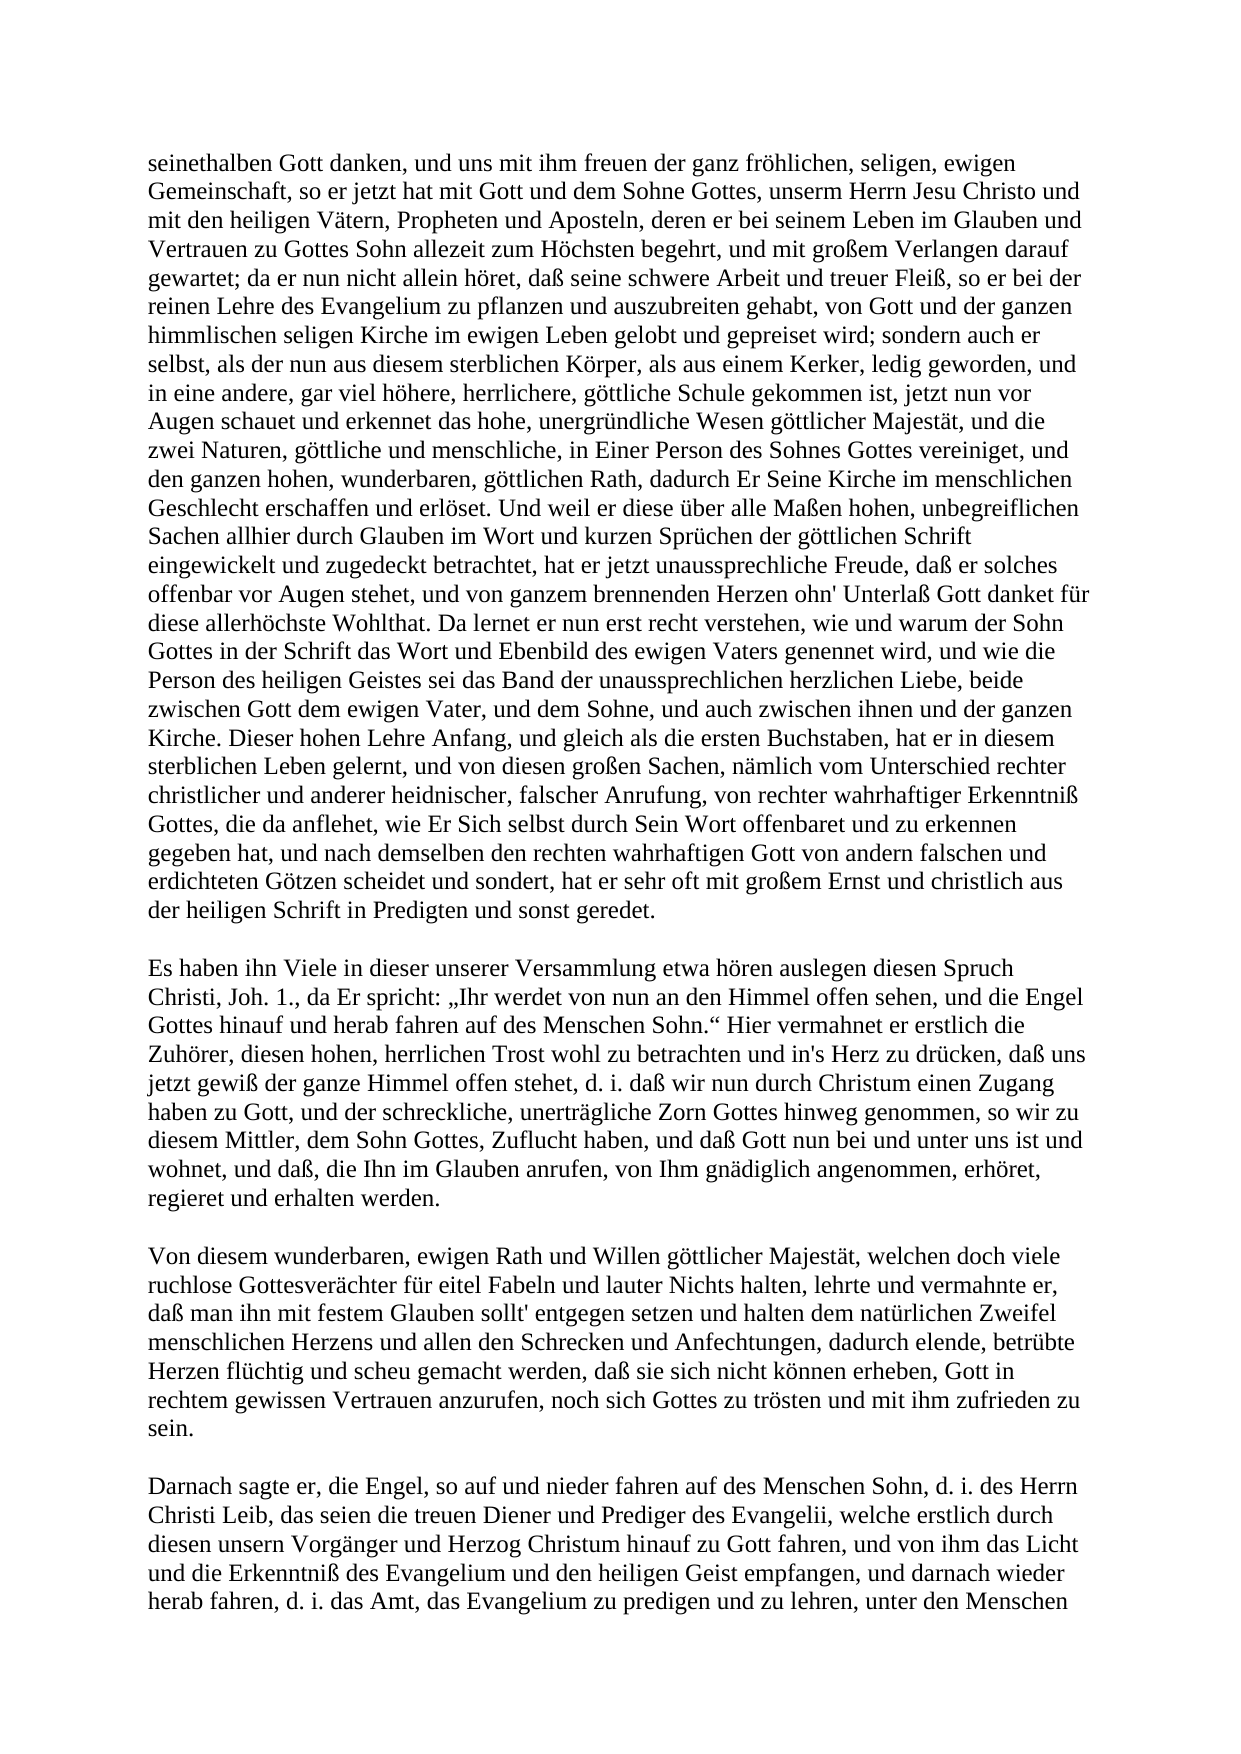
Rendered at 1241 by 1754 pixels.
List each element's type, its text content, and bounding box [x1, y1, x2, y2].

text Es haben ihn Viele in dieser unserer Versammlung etwa hören auslegen diesen Spruch Christi, Joh. 1., da Er spricht: „Ihr werdet von nun an den Himmel offen sehen, und die Engel Gottes hinauf und herab fahren auf des Menschen Sohn.“ Hier vermahnet er erstlich die Zuhörer, diesen hohen, herrlichen Trost wohl zu betrachten und in's Herz zu drücken, daß uns jetzt gewiß der ganze Himmel offen stehet, d. i. daß wir nun durch Christum einen Zugang haben zu Gott, und der schreckliche, unerträgliche Zorn Gottes hinweg genommen, so wir zu diesem Mittler, dem Sohn Gottes, Zuflucht haben, und daß Gott nun bei und unter uns ist und wohnet, und daß, die Ihn im Glauben anrufen, von Ihm gnädiglich angenommen, erhöret, regieret und erhalten werden. [148, 953, 1093, 1212]
text Von diesem wunderbaren, ewigen Rath und Willen göttlicher Majestät, welchen doch viele ruchlose Gottesverächter für eitel Fabeln und lauter Nichts halten, lehrte und vermahnte er, daß man ihn mit festem Glauben sollt' entgegen setzen und halten dem natürlichen Zweifel menschlichen Herzens und allen den Schrecken und Anfechtungen, dadurch elende, betrübte Herzen flüchtig und scheu gemacht werden, daß sie sich nicht können erheben, Gott in rechtem gewissen Vertrauen anzurufen, noch sich Gottes zu trösten und mit ihm zufrieden zu sein. [148, 1241, 1093, 1442]
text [148, 148, 1093, 924]
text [148, 1471, 1093, 1615]
